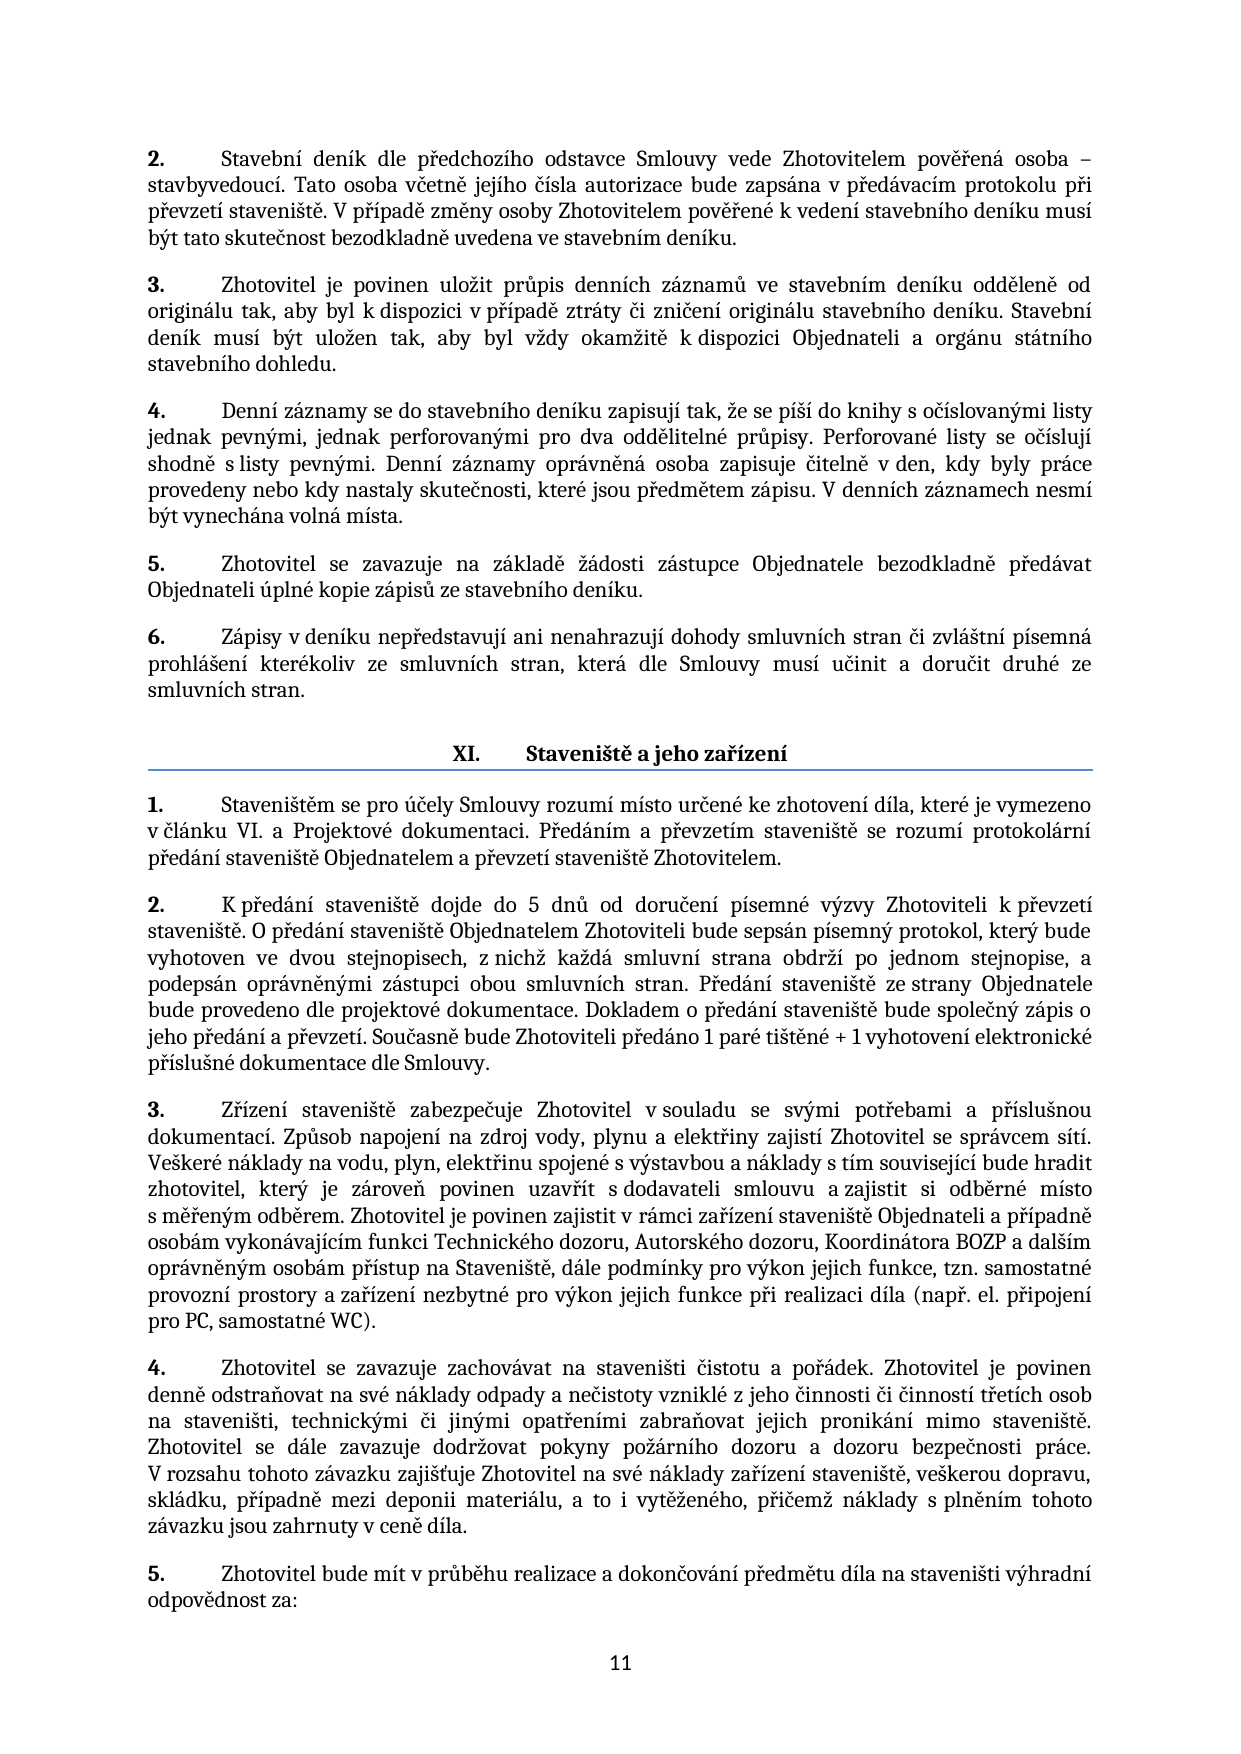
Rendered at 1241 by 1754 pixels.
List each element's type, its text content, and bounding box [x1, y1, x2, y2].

subtitle K předání staveniště dojde do 5 dnů od doručení písemné výzvy Zhotoviteli k převzetí staveniště. O předání staveniště Objednatelem Zhotoviteli bude sepsán písemný protokol, který bude vyhotoven ve dvou stejnopisech, z nichž každá smluvní strana obdrží po jednom stejnopise, a podepsán oprávněnými zástupci obou smluvních stran. Předání staveniště ze strany Objednatele bude provedeno dle projektové dokumentace. Dokladem o předání staveniště bude společný zápis o jeho předání a převzetí. Současně bude Zhotoviteli předáno 1 paré tištěné + 1 vyhotovení elektronické příslušné dokumentace dle Smlouvy. [148, 892, 1093, 1076]
subtitle Stavební deník dle předchozího odstavce Smlouvy vede Zhotovitelem pověřená osoba – stavbyvedoucí. Tato osoba včetně jejího čísla autorizace bude zapsána v předávacím protokolu při převzetí staveniště. V případě změny osoby Zhotovitelem pověřené k vedení stavebního deníku musí být tato skutečnost bezodkladně uvedena ve stavebním deníku. [148, 145, 1093, 251]
subtitle Denní záznamy se do stavebního deníku zapisují tak, že se píší do knihy s očíslovanými listy jednak pevnými, jednak perforovanými pro dva oddělitelné průpisy. Perforované listy se očíslují shodně s listy pevnými. Denní záznamy oprávněná osoba zapisuje čitelně v den, kdy byly práce provedeny nebo kdy nastaly skutečnosti, které jsou předmětem zápisu. V denních záznamech nesmí být vynechána volná místa. [148, 398, 1093, 529]
subtitle Zhotovitel se zavazuje na základě žádosti zástupce Objednatele bezodkladně předávat Objednateli úplné kopie zápisů ze stavebního deníku. [148, 550, 1093, 603]
subtitle Zápisy v deníku nepředstavují ani nenahrazují dohody smluvních stran či zvláštní písemná prohlášení kterékoliv ze smluvních stran, která dle Smlouvy musí učinit a doručit druhé ze smluvních stran. [148, 624, 1093, 703]
subtitle Zřízení staveniště zabezpečuje Zhotovitel v souladu se svými potřebami a příslušnou dokumentací. Způsob napojení na zdroj vody, plynu a elektřiny zajistí Zhotovitel se správcem sítí. Veškeré náklady na vodu, plyn, elektřinu spojené s výstavbou a náklady s tím související bude hradit zhotovitel, který je zároveň povinen uzavřít s dodavateli smlouvu a zajistit si odběrné místo s měřeným odběrem. Zhotovitel je povinen zajistit v rámci zařízení staveniště Objednateli a případně osobám vykonávajícím funkci Technického dozoru, Autorského dozoru, Koordinátora BOZP a dalším oprávněným osobám přístup na Staveniště, dále podmínky pro výkon jejich funkce, tzn. samostatné provozní prostory a zařízení nezbytné pro výkon jejich funkce při realizaci díla (např. el. připojení pro PC, samostatné WC). [148, 1097, 1093, 1334]
subtitle Zhotovitel bude mít v průběhu realizace a dokončování předmětu díla na staveništi výhradní odpovědnost za: [148, 1560, 1093, 1613]
subtitle Staveništěm se pro účely Smlouvy rozumí místo určené ke zhotovení díla, které je vymezeno v článku VI. a Projektové dokumentaci. Předáním a převzetím staveniště se rozumí protokolární předání staveniště Objednatelem a převzetí staveniště Zhotovitelem. [148, 792, 1093, 871]
subtitle Staveniště a jeho zařízení [148, 741, 1093, 769]
subtitle Zhotovitel je povinen uložit průpis denních záznamů ve stavebním deníku odděleně od originálu tak, aby byl k dispozici v případě ztráty či zničení originálu stavebního deníku. Stavební deník musí být uložen tak, aby byl vždy okamžitě k dispozici Objednateli a orgánu státního stavebního dohledu. [148, 272, 1093, 377]
subtitle Zhotovitel se zavazuje zachovávat na staveništi čistotu a pořádek. Zhotovitel je povinen denně odstraňovat na své náklady odpady a nečistoty vzniklé z jeho činnosti či činností třetích osob na staveništi, technickými či jinými opatřeními zabraňovat jejich pronikání mimo staveniště. Zhotovitel se dále zavazuje dodržovat pokyny požárního dozoru a dozoru bezpečnosti práce. V rozsahu tohoto závazku zajišťuje Zhotovitel na své náklady zařízení staveniště, veškerou dopravu, skládku, případně mezi deponii materiálu, a to i vytěženého, přičemž náklady s plněním tohoto závazku jsou zahrnuty v ceně díla. [148, 1355, 1093, 1539]
